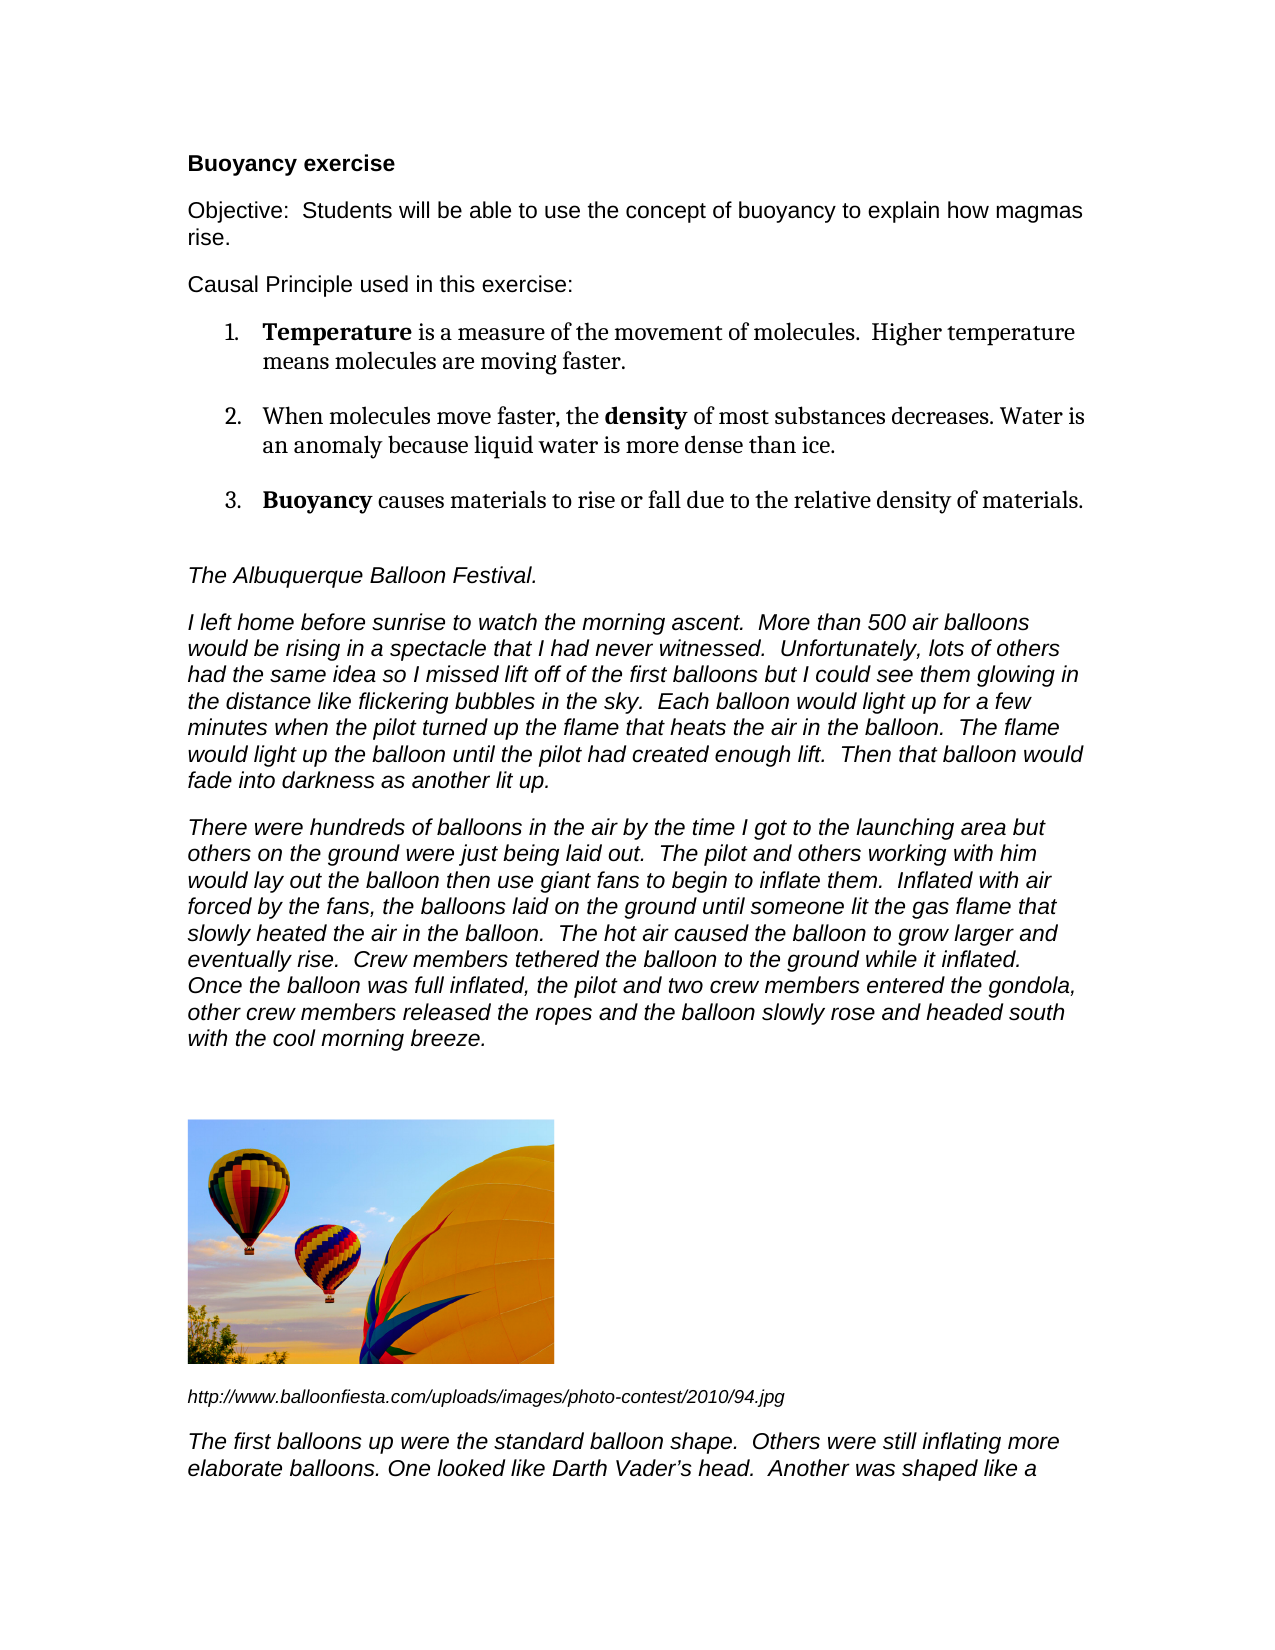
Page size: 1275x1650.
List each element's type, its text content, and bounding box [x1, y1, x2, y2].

text Objective: Students will be able to use the concept of buoyancy to explain how magmas rise. [187, 197, 1087, 250]
text There were hundreds of balloons in the air by the time I got to the launching area but others on the ground were just being laid out. The pilot and others working with him would lay out the balloon then use giant fans to begin to inflate them. Inflated with air forced by the fans, the balloons laid on the ground until someone lit the gas flame that slowly heated the air in the balloon. The hot air caused the balloon to grow larger and eventually rise. Crew members tethered the balloon to the ground while it inflated. Once the balloon was full inflated, the pilot and two crew members entered the gondola, other crew members released the ropes and the balloon slowly rose and headed south with the cool morning breeze. [187, 814, 1087, 1051]
list Temperature is a measure of the movement of molecules. Higher temperature means molecules are moving faster. [225, 318, 1087, 375]
picture [187, 1119, 555, 1365]
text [187, 1428, 1087, 1481]
list When molecules move faster, the density of most substances decreases. Water is an anomaly because liquid water is more dense than ice. [225, 402, 1087, 459]
text Causal Principle used in this exercise: [187, 271, 1087, 297]
text I left home before sunrise to watch the morning ascent. More than 500 air balloons would be rising in a spectacle that I had never witnessed. Unfortunately, lots of others had the same idea so I missed lift off of the first balloons but I could see them glowing in the distance like flickering bubbles in the sky. Each balloon would light up for a few minutes when the pilot turned up the flame that heats the air in the balloon. The flame would light up the balloon until the pilot had created enough lift. Then that balloon would fade into darkness as another lit up. [187, 609, 1087, 793]
text The Albuquerque Balloon Festival. [187, 562, 1087, 588]
text http://www.balloonfiesta.com/uploads/images/photo-contest/2010/94.jpg [187, 1386, 1087, 1407]
text Buoyancy exercise [187, 150, 1087, 176]
list Buoyancy causes materials to rise or fall due to the relative density of materials. [225, 486, 1087, 514]
